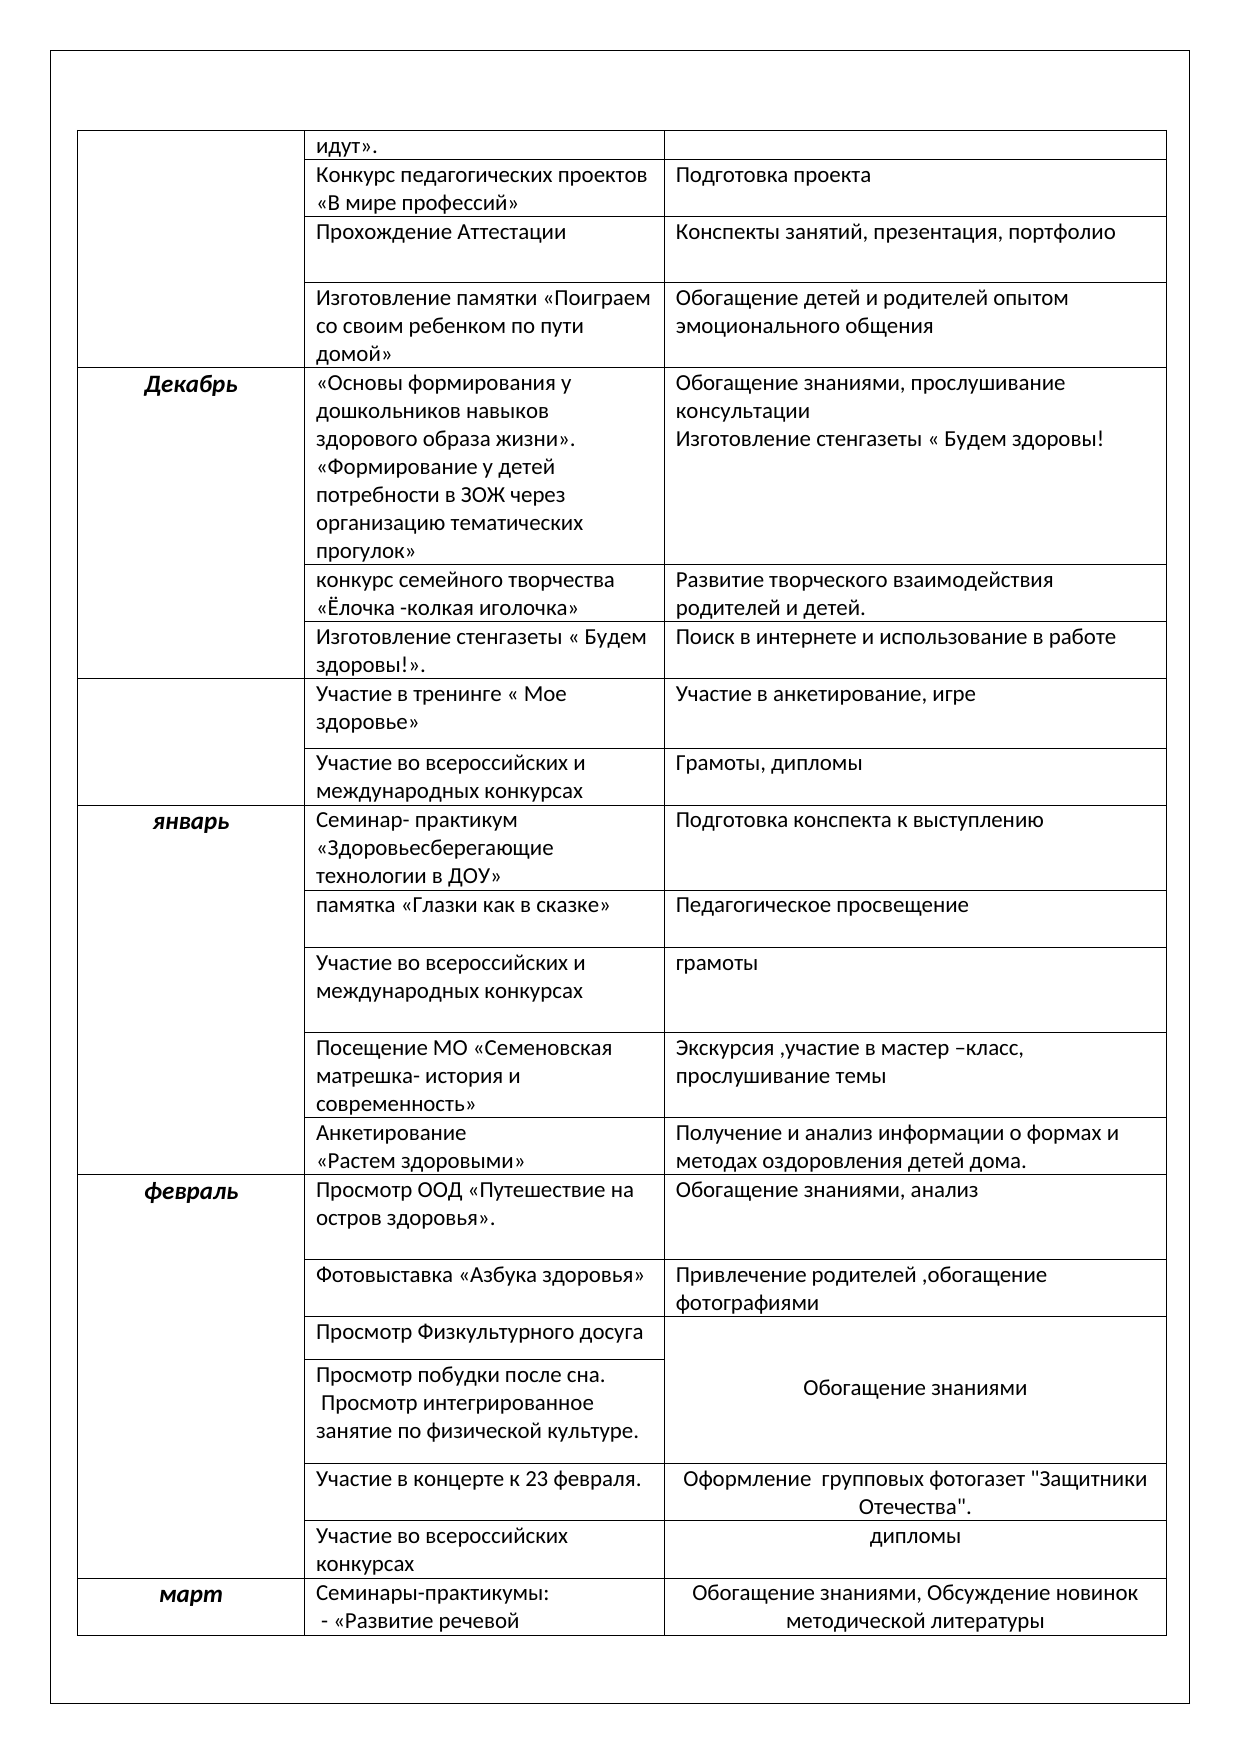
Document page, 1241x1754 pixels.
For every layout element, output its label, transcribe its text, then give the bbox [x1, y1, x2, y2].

table_cell конкурс семейного творчества «Ёлочка -колкая иголочка» [305, 565, 664, 621]
table_cell дипломы [665, 1521, 1166, 1577]
table_cell Участие в тренинге « Мое здоровье» [305, 679, 664, 747]
table_cell [78, 679, 304, 804]
table_cell Подготовка конспекта к выступлению [665, 806, 1166, 889]
table_cell Посещение МО «Семеновская матрешка- история и современность» [305, 1033, 664, 1117]
table_cell Получение и анализ информации о формах и методах оздоровления детей дома. [665, 1118, 1166, 1174]
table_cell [665, 1579, 1166, 1634]
table_cell Участие во всероссийских и международных конкурсах [305, 749, 664, 804]
table_cell Грамоты, дипломы [665, 749, 1166, 804]
table_cell Прохождение Аттестации [305, 217, 664, 282]
table_cell Декабрь [78, 368, 304, 678]
table_cell памятка «Глазки как в сказке» [305, 891, 664, 947]
table_cell Фотовыставка «Азбука здоровья» [305, 1260, 664, 1316]
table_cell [305, 1579, 664, 1634]
table_cell Конкурс педагогических проектов «В мире профессий» [305, 160, 664, 216]
table_cell Участие в анкетирование, игре [665, 679, 1166, 747]
table_cell Поиск в интернете и использование в работе [665, 622, 1166, 678]
table_cell Обогащение знаниями [665, 1317, 1166, 1463]
table_cell Подготовка проекта [665, 160, 1166, 216]
table_cell Обогащение знаниями, прослушивание консультации Изготовление стенгазеты « Будем здоровы! [665, 368, 1166, 564]
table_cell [305, 131, 664, 159]
table_cell Педагогическое просвещение [665, 891, 1166, 947]
table_cell Анкетирование «Растем здоровыми» [305, 1118, 664, 1174]
table_cell Изготовление стенгазеты « Будем здоровы!». [305, 622, 664, 678]
table_cell январь [78, 806, 304, 1174]
table_cell Изготовление памятки «Поиграем со своим ребенком по пути домой» [305, 283, 664, 367]
table_cell Развитие творческого взаимодействия родителей и детей. [665, 565, 1166, 621]
table_cell Участие в концерте к 23 февраля. [305, 1464, 664, 1520]
table_cell Просмотр ООД «Путешествие на остров здоровья». [305, 1175, 664, 1259]
table_cell февраль [78, 1175, 304, 1577]
table_cell Участие во всероссийских конкурсах [305, 1521, 664, 1577]
table_cell Участие во всероссийских и международных конкурсах [305, 948, 664, 1032]
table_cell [665, 131, 1166, 159]
table_cell Просмотр Физкультурного досуга [305, 1317, 664, 1359]
table_cell «Основы формирования у дошкольников навыков здорового образа жизни». «Формирование у детей потребности в ЗОЖ через организацию тематических прогулок» [305, 368, 664, 564]
table_cell Экскурсия ,участие в мастер –класс, прослушивание темы [665, 1033, 1166, 1117]
table_cell Конспекты занятий, презентация, портфолио [665, 217, 1166, 282]
table_cell Оформление групповых фотогазет "Защитники Отечества". [665, 1464, 1166, 1520]
table_cell Привлечение родителей ,обогащение фотографиями [665, 1260, 1166, 1316]
table_cell Семинар- практикум «Здоровьесберегающие технологии в ДОУ» [305, 806, 664, 889]
table_cell март [78, 1579, 304, 1634]
table_cell грамоты [665, 948, 1166, 1032]
table_cell Обогащение детей и родителей опытом эмоционального общения [665, 283, 1166, 367]
table_cell Просмотр побудки после сна. Просмотр интегрированное занятие по физической культуре. [305, 1360, 664, 1463]
table_cell Обогащение знаниями, анализ [665, 1175, 1166, 1259]
